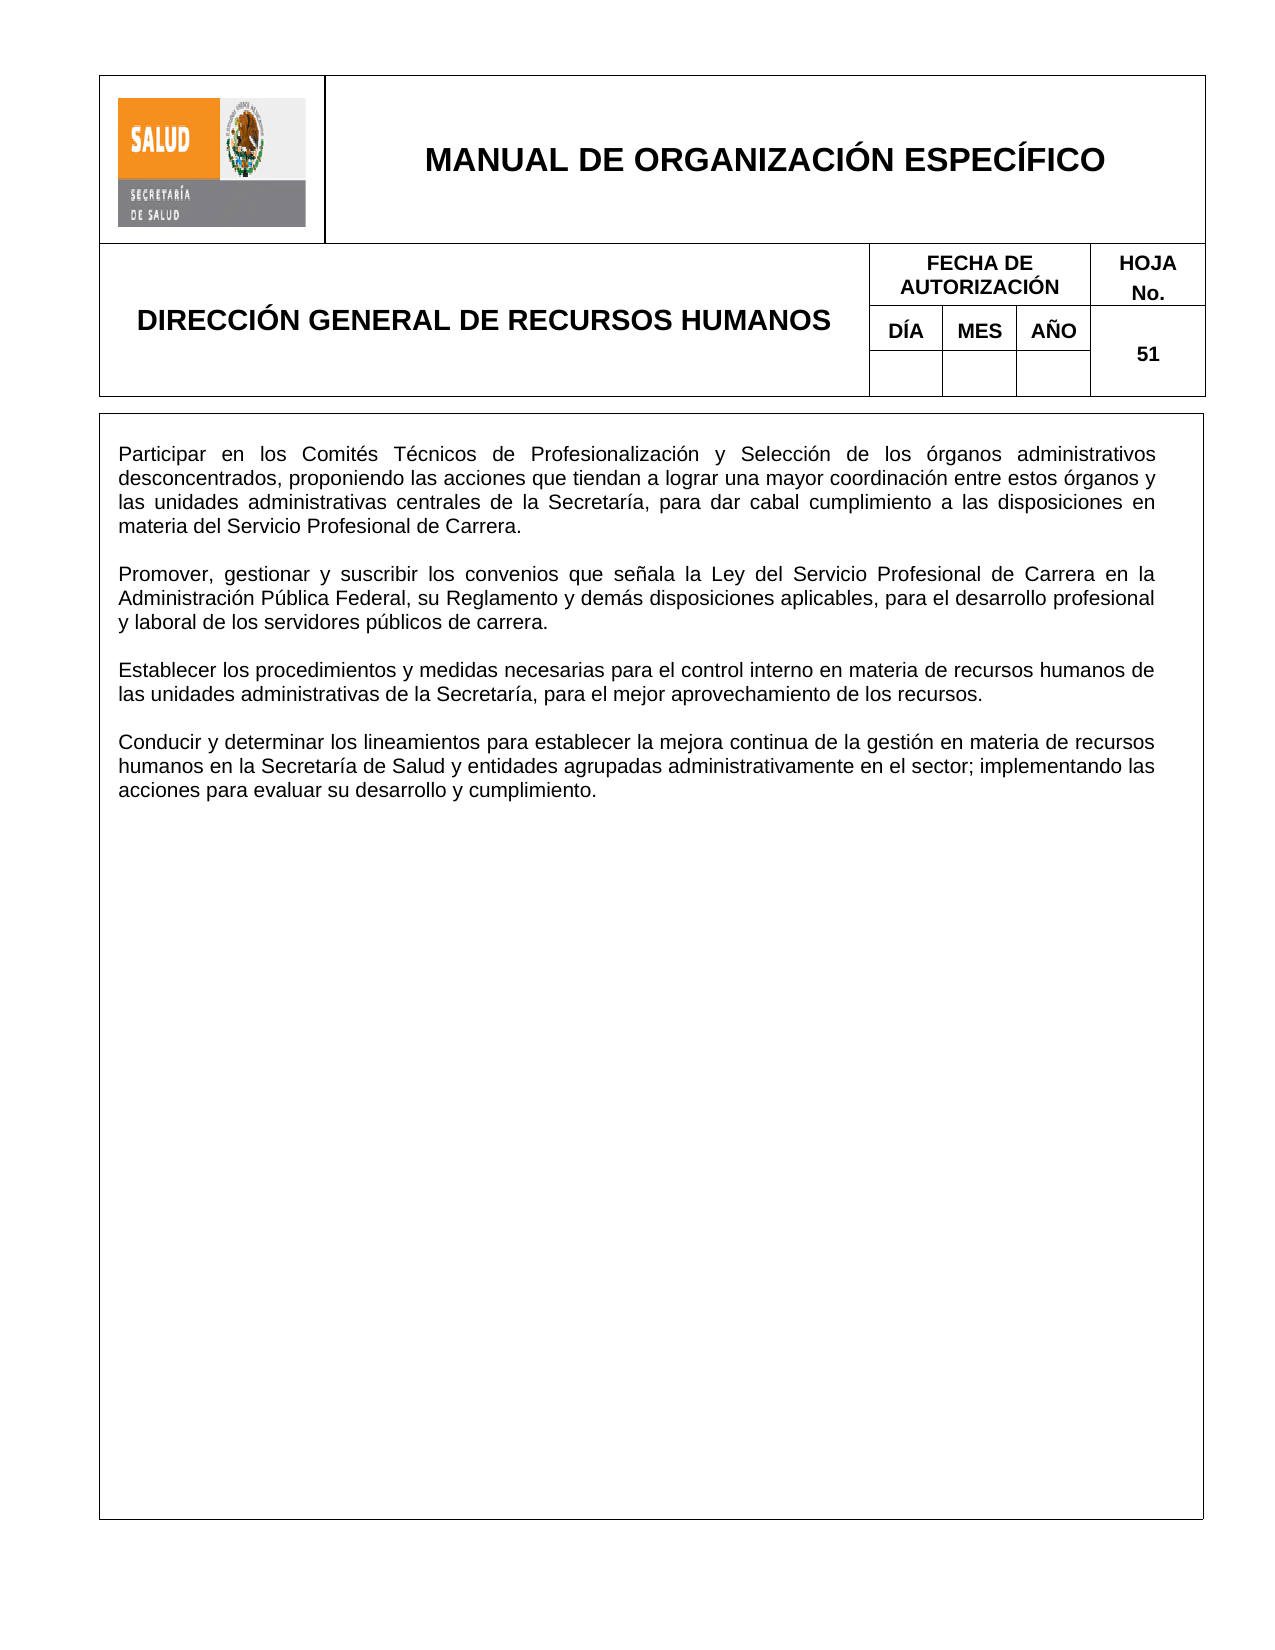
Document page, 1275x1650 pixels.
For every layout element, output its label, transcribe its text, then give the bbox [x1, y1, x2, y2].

text Conducir y determinar los lineamientos para establecer la mejora continua de la gestión en materia de recursos humanos en la Secretaría de Salud y entidades agrupadas administrativamente en el sector; implementando las acciones para evaluar su desarrollo y cumplimiento. [118, 729, 1157, 801]
picture [118, 98, 306, 227]
text Participar en los Comités Técnicos de Profesionalización y Selección de los órganos administrativos desconcentrados, proponiendo las acciones que tiendan a lograr una mayor coordinación entre estos órganos y las unidades administrativas centrales de la Secretaría, para dar cabal cumplimiento a las disposiciones en materia del Servicio Profesional de Carrera. [118, 442, 1157, 538]
text Establecer los procedimientos y medidas necesarias para el control interno en materia de recursos humanos de las unidades administrativas de la Secretaría, para el mejor aprovechamiento de los recursos. [118, 658, 1157, 706]
text Promover, gestionar y suscribir los convenios que señala la Ley del Servicio Profesional de Carrera en la Administración Pública Federal, su Reglamento y demás disposiciones aplicables, para el desarrollo profesional y laboral de los servidores públicos de carrera. [118, 562, 1157, 634]
